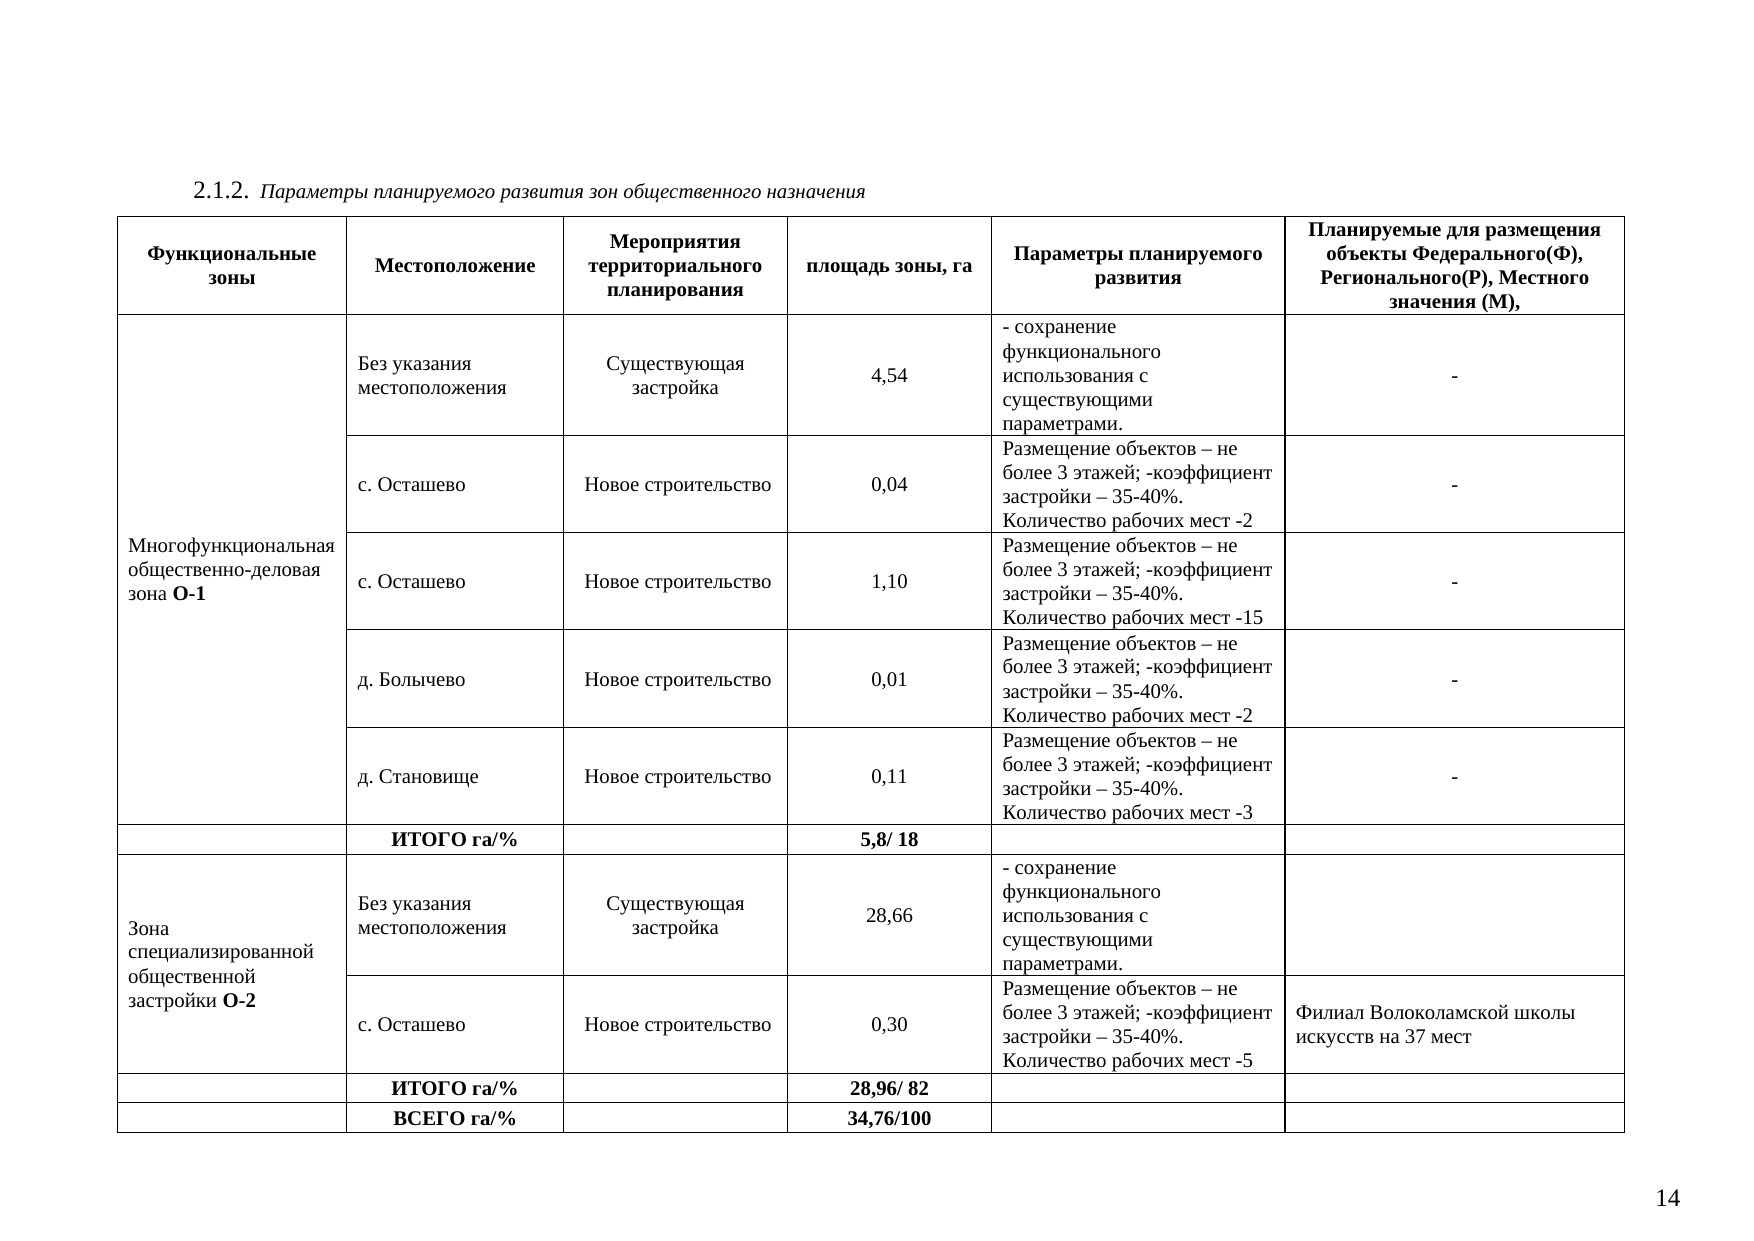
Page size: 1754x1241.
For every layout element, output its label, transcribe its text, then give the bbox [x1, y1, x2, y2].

table_cell 0,11 [788, 728, 991, 824]
table_cell [564, 1074, 787, 1102]
table_cell [118, 825, 346, 854]
table_cell с. Осташево [347, 436, 563, 532]
table_cell Новое строительство [564, 728, 787, 824]
table_cell - [1286, 315, 1624, 435]
table_cell 28,96/ 82 [788, 1074, 991, 1102]
table_header Функциональные зоны [118, 217, 346, 313]
table_cell Существующая застройка [564, 855, 787, 975]
table_cell Размещение объектов – не более 3 этажей; -коэффициент застройки – 35-40%. Количество рабочих мест -2 [992, 436, 1284, 532]
table_cell Без указания местоположения [347, 855, 563, 975]
table_cell [1286, 1074, 1624, 1102]
table_cell 1,10 [788, 533, 991, 629]
table_cell ВСЕГО га/% [347, 1103, 563, 1132]
table_cell Существующая застройка [564, 315, 787, 435]
table_cell Филиал Волоколамской школы искусств на 37 мест [1286, 976, 1624, 1072]
table_cell [118, 1103, 346, 1132]
table_header площадь зоны, га [788, 217, 991, 313]
table_cell ИТОГО га/% [347, 1074, 563, 1102]
table_cell 4,54 [788, 315, 991, 435]
table_cell [1286, 825, 1624, 854]
table_cell - [1286, 533, 1624, 629]
table_cell Размещение объектов – не более 3 этажей; -коэффициент застройки – 35-40%. Количество рабочих мест -5 [992, 976, 1284, 1072]
table_cell 34,76/100 [788, 1103, 991, 1132]
table_cell д. Становище [347, 728, 563, 824]
table_cell 0,01 [788, 630, 991, 727]
table_cell [992, 1074, 1284, 1102]
table_cell 28,66 [788, 855, 991, 975]
list Параметры планируемого развития зон общественного назначения [193, 175, 1680, 204]
table_cell Без указания местоположения [347, 315, 563, 435]
table_cell - [1286, 630, 1624, 727]
table_cell Новое строительство [564, 533, 787, 629]
table_cell с. Осташево [347, 533, 563, 629]
table_cell - сохранение функционального использования с существующими параметрами. [992, 315, 1284, 435]
table_cell д. Болычево [347, 630, 563, 727]
table_header Параметры планируемого развития [992, 217, 1284, 313]
table_cell Многофункциональная общественно-деловая зона О-1 [118, 315, 346, 824]
table_header Местоположение [347, 217, 563, 313]
table_header Мероприятия территориального планирования [564, 217, 787, 313]
table_cell Зона специализированной общественной застройки О-2 [118, 855, 346, 1072]
table_cell [992, 825, 1284, 854]
table_cell Размещение объектов – не более 3 этажей; -коэффициент застройки – 35-40%. Количество рабочих мест -15 [992, 533, 1284, 629]
table_cell Новое строительство [564, 976, 787, 1072]
table_cell ИТОГО га/% [347, 825, 563, 854]
table_cell - [1286, 436, 1624, 532]
table_cell [118, 1074, 346, 1102]
table_cell 5,8/ 18 [788, 825, 991, 854]
table_cell [1286, 855, 1624, 975]
table_cell Новое строительство [564, 630, 787, 727]
table_cell [1286, 1103, 1624, 1132]
table_cell [564, 825, 787, 854]
table_cell - [1286, 728, 1624, 824]
table_cell - сохранение функционального использования с существующими параметрами. [992, 855, 1284, 975]
table_cell Новое строительство [564, 436, 787, 532]
table_cell Размещение объектов – не более 3 этажей; -коэффициент застройки – 35-40%. Количество рабочих мест -3 [992, 728, 1284, 824]
table_header Планируемые для размещения объекты Федерального(Ф), Регионального(Р), Местного значения (М), [1286, 217, 1624, 313]
table_cell [564, 1103, 787, 1132]
table_cell [992, 1103, 1284, 1132]
table_cell Размещение объектов – не более 3 этажей; -коэффициент застройки – 35-40%. Количество рабочих мест -2 [992, 630, 1284, 727]
table_cell 0,30 [788, 976, 991, 1072]
table_cell с. Осташево [347, 976, 563, 1072]
table_cell 0,04 [788, 436, 991, 532]
